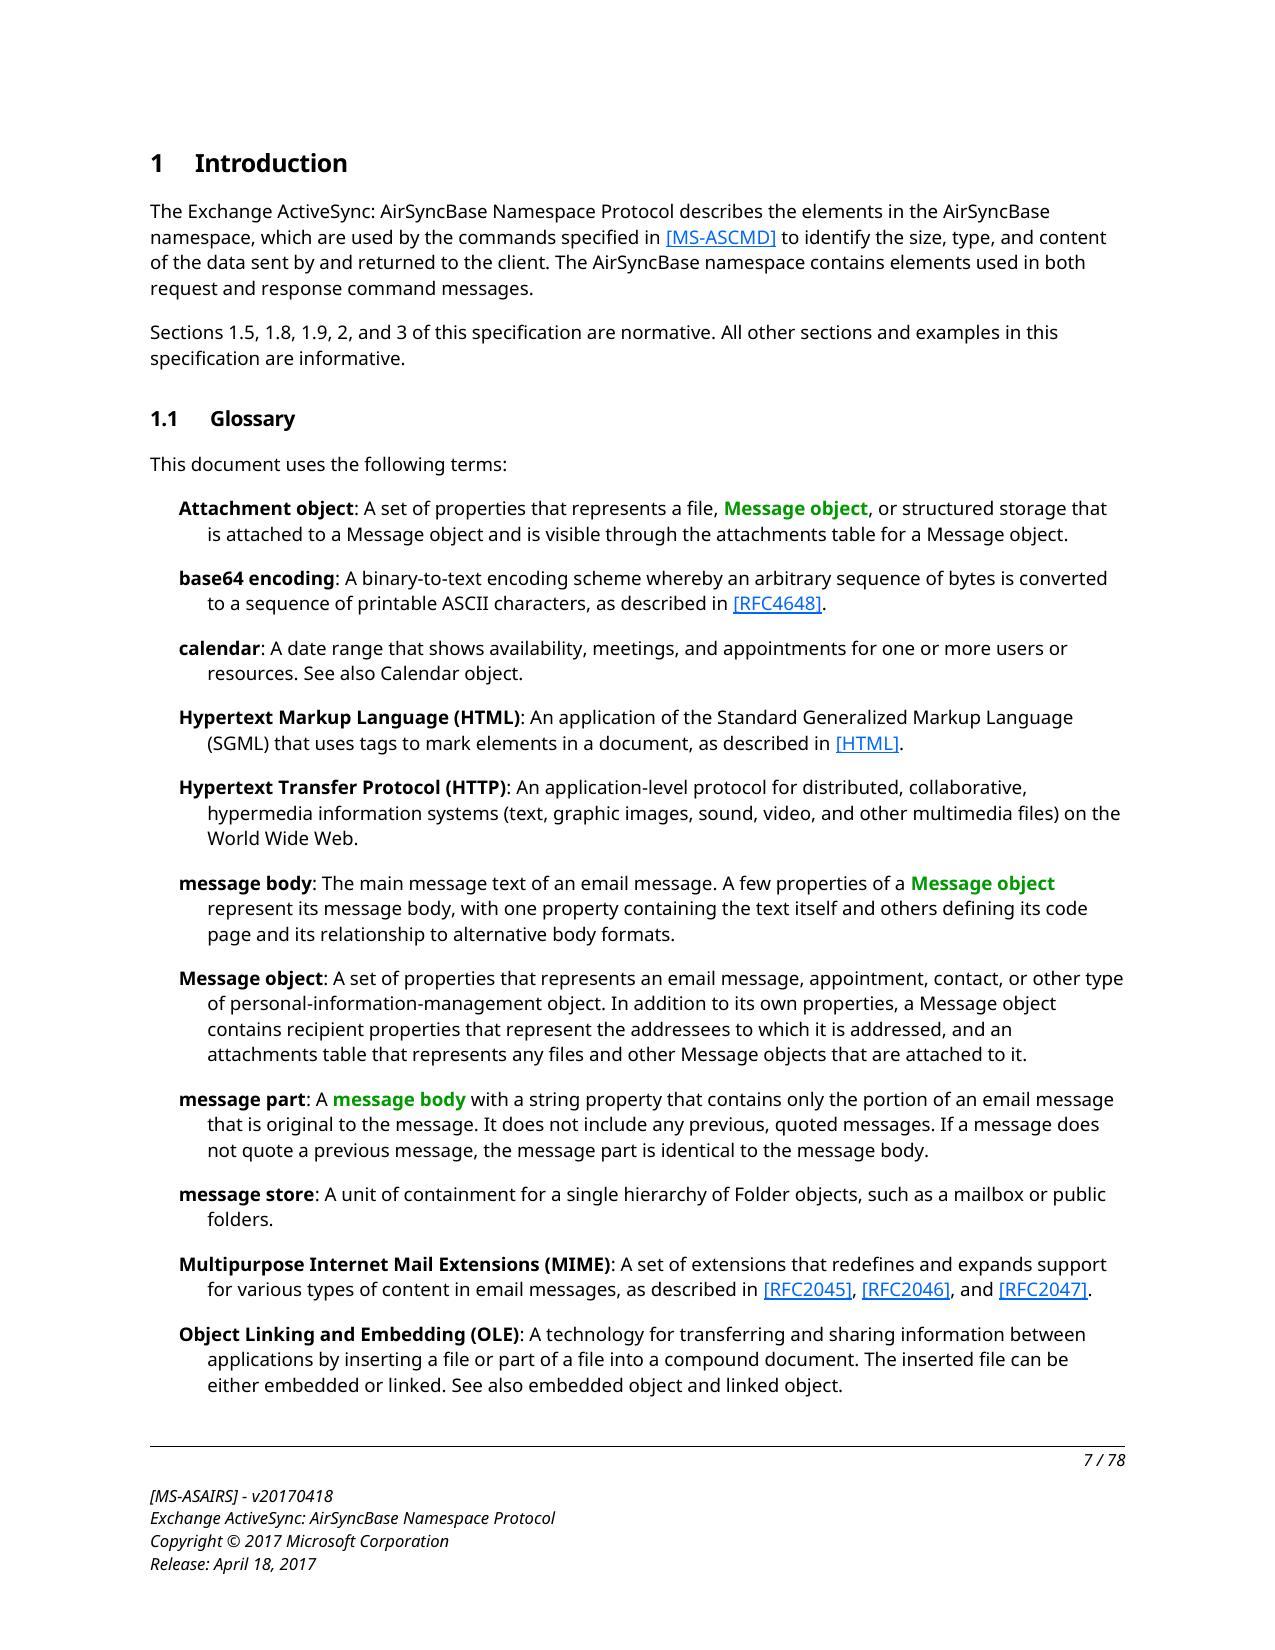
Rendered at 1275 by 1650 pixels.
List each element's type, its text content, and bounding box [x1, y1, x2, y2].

text calendar: A date range that shows availability, meetings, and appointments for one or more users or resources. See also Calendar object. [178, 635, 1125, 686]
text Object Linking and Embedding (OLE): A technology for transferring and sharing information between applications by inserting a file or part of a file into a compound document. The inserted file can be either embedded or linked. See also embedded object and linked object. [178, 1321, 1125, 1397]
subtitle Glossary [150, 404, 1125, 432]
text message part: A message body with a string property that contains only the portion of an email message that is original to the message. It does not include any previous, quoted messages. If a message does not quote a previous message, the message part is identical to the message body. [178, 1086, 1125, 1162]
subtitle Introduction [150, 146, 1125, 180]
text The Exchange ActiveSync: AirSyncBase Namespace Protocol describes the elements in the AirSyncBase namespace, which are used by the commands specified in [MS-ASCMD] to identify the size, type, and content of the data sent by and returned to the client. The AirSyncBase namespace contains elements used in both request and response command messages. [150, 199, 1125, 301]
text Hypertext Transfer Protocol (HTTP): An application-level protocol for distributed, collaborative, hypermedia information systems (text, graphic images, sound, video, and other multimedia files) on the World Wide Web. [178, 774, 1125, 851]
text base64 encoding: A binary-to-text encoding scheme whereby an arbitrary sequence of bytes is converted to a sequence of printable ASCII characters, as described in [RFC4648]. [178, 565, 1125, 616]
text Message object: A set of properties that represents an email message, appointment, contact, or other type of personal-information-management object. In addition to its own properties, a Message object contains recipient properties that represent the addressees to which it is addressed, and an attachments table that represents any files and other Message objects that are attached to it. [178, 965, 1125, 1067]
text Multipurpose Internet Mail Extensions (MIME): A set of extensions that redefines and expands support for various types of content in email messages, as described in [RFC2045], [RFC2046], and [RFC2047]. [178, 1251, 1125, 1302]
text Attachment object: A set of properties that represents a file, Message object, or structured storage that is attached to a Message object and is visible through the attachments table for a Message object. [178, 495, 1125, 546]
text message store: A unit of containment for a single hierarchy of Folder objects, such as a mailbox or public folders. [178, 1181, 1125, 1232]
text This document uses the following terms: [150, 451, 1125, 477]
text Sections 1.5, 1.8, 1.9, 2, and 3 of this specification are normative. All other sections and examples in this specification are informative. [150, 319, 1125, 371]
text Hypertext Markup Language (HTML): An application of the Standard Generalized Markup Language (SGML) that uses tags to mark elements in a document, as described in [HTML]. [178, 705, 1125, 756]
text message body: The main message text of an email message. A few properties of a Message object represent its message body, with one property containing the text itself and others defining its code page and its relationship to alternative body formats. [178, 870, 1125, 946]
